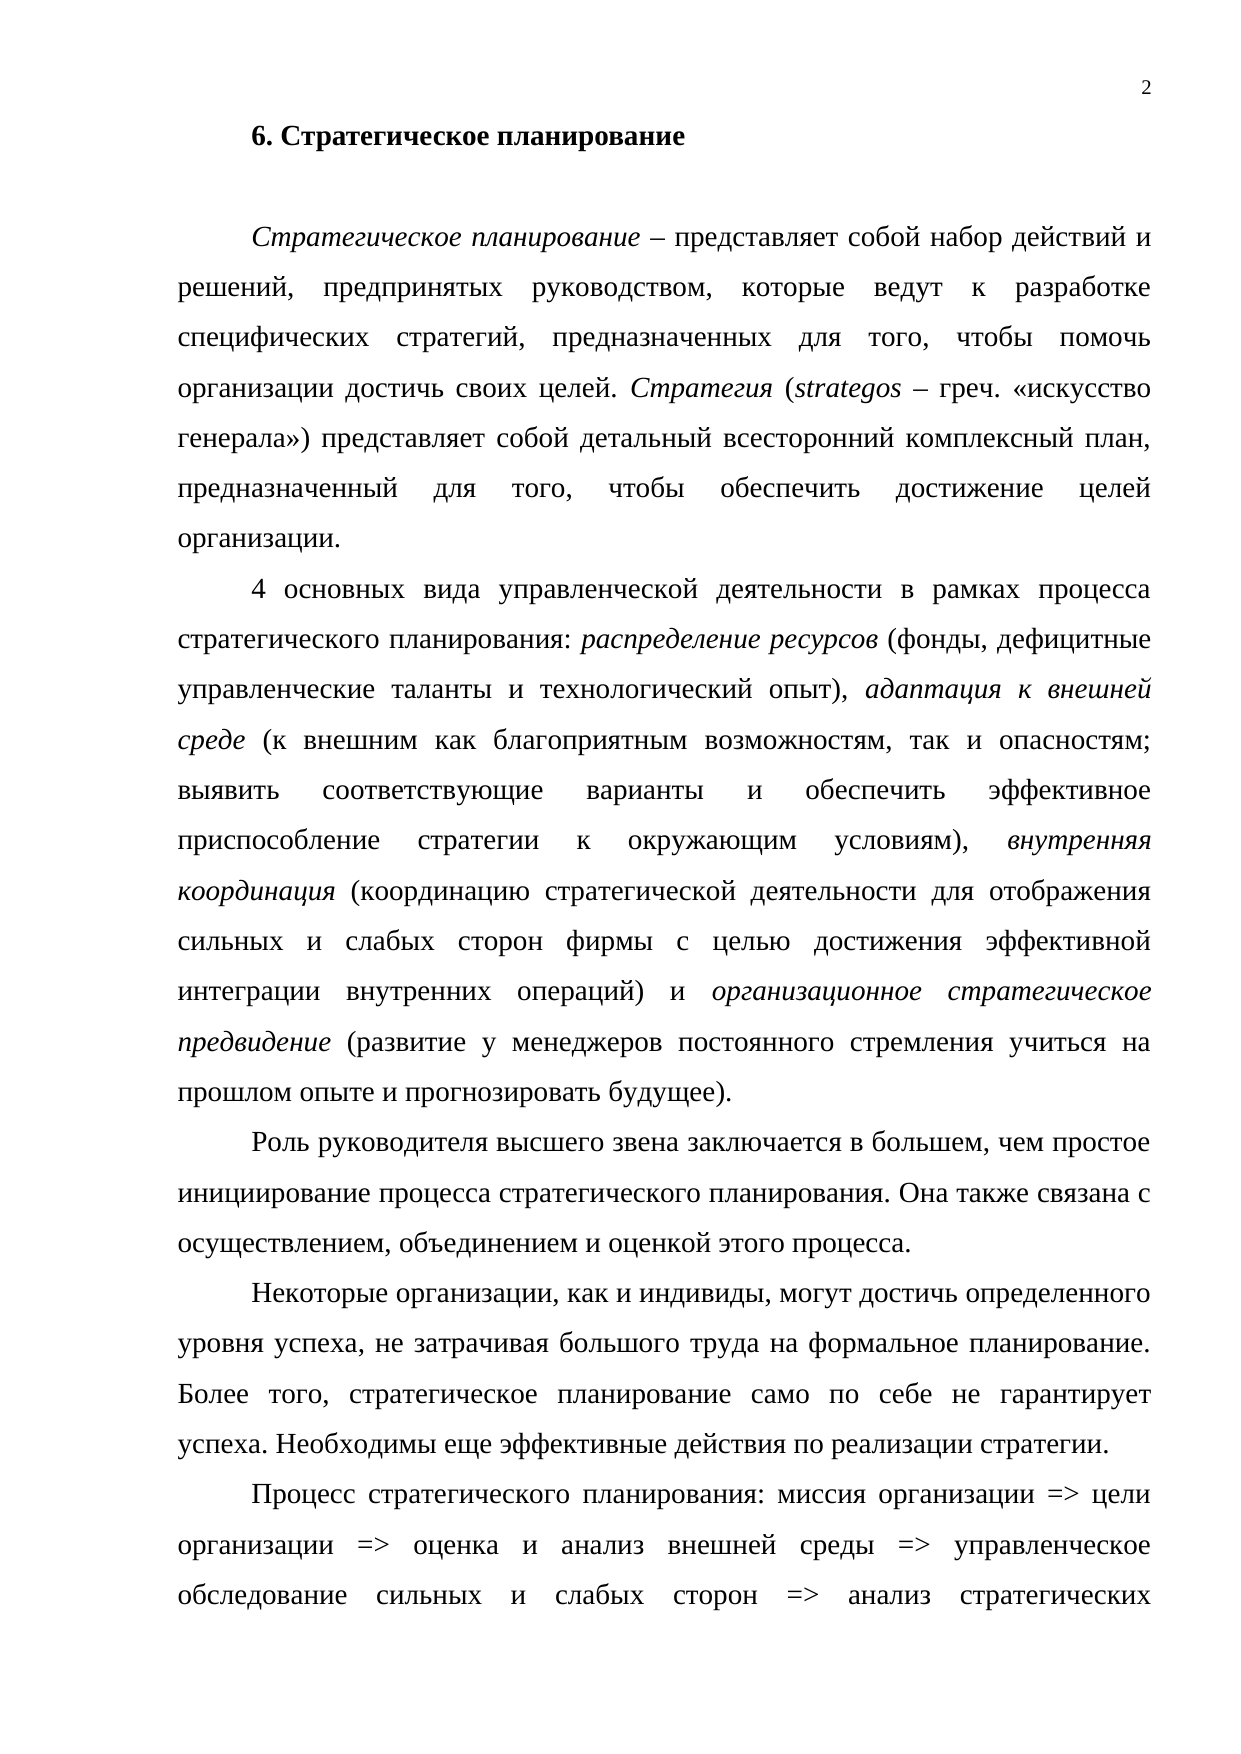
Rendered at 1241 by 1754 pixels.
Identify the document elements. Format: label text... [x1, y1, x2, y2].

text 4 основных вида управленческой деятельности в рамках процесса стратегического планирования: распределение ресурсов (фонды, дефицитные управленческие таланты и технологический опыт), адаптация к внешней среде (к внешним как благоприятным возможностям, так и опасностям; выявить соответствующие варианты и обеспечить эффективное приспособление стратегии к окружающим условиям), внутренняя координация (координацию стратегической деятельности для отображения сильных и слабых сторон фирмы с целью достижения эффективной интеграции внутренних операций) и организационное стратегическое предвидение (развитие у менеджеров постоянного стремления учиться на прошлом опыте и прогнозировать будущее). [177, 571, 1152, 1108]
text Роль руководителя высшего звена заключается в большем, чем простое инициирование процесса стратегического планирования. Она также связана с осуществлением, объединением и оценкой этого процесса. [177, 1124, 1152, 1258]
text Некоторые организации, как и индивиды, могут достичь определенного уровня успеха, не затрачивая большого труда на формальное планирование. Более того, стратегическое планирование само по себе не гарантирует успеха. Необходимы еще эффективные действия по реализации стратегии. [177, 1275, 1152, 1460]
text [177, 1477, 1152, 1611]
text Стратегическое планирование – представляет собой набор действий и решений, предпринятых руководством, которые ведут к разработке специфических стратегий, предназначенных для того, чтобы помочь организации достичь своих целей. Стратегия (strategos – греч. «искусство генерала») представляет собой детальный всесторонний комплексный план, предназначенный для того, чтобы обеспечить достижение целей организации. [177, 219, 1152, 554]
subtitle 6. Стратегическое планирование [177, 118, 1152, 152]
